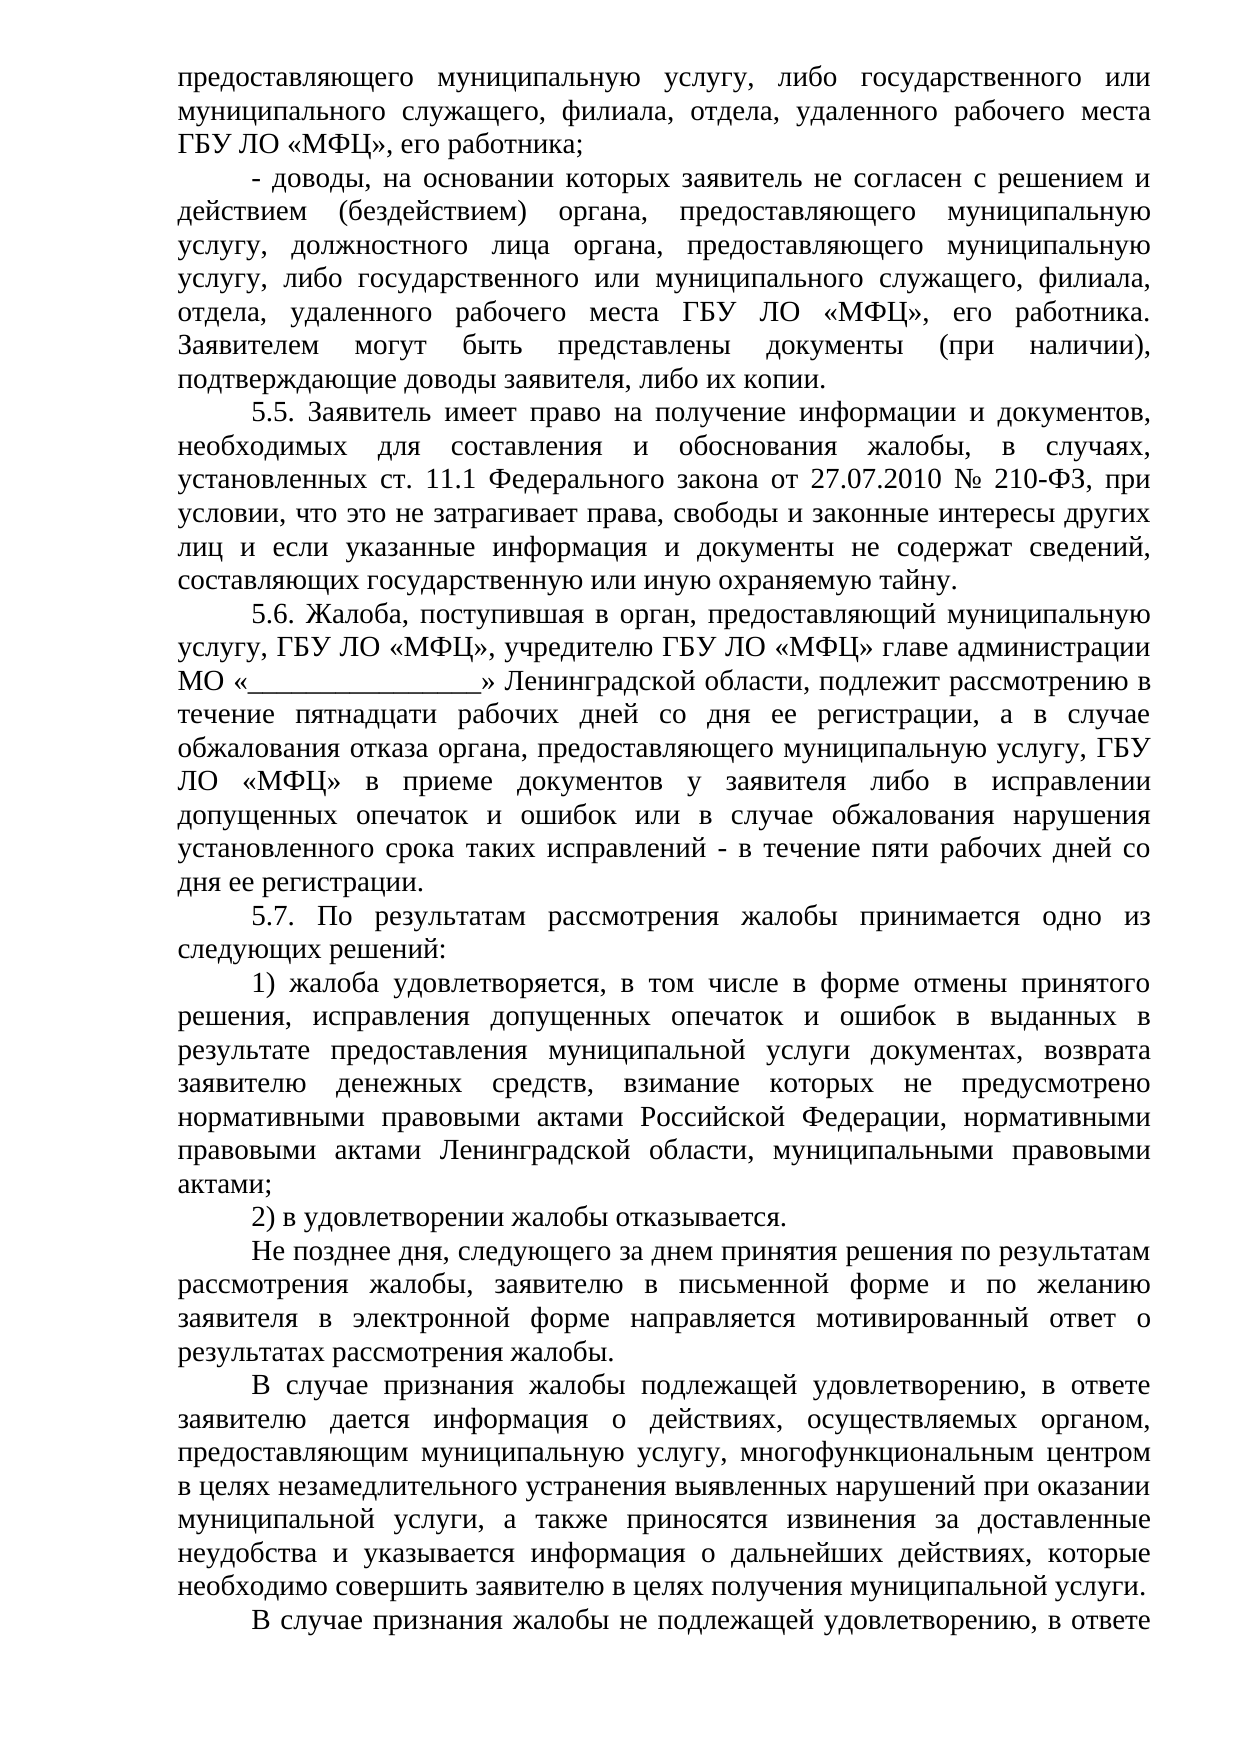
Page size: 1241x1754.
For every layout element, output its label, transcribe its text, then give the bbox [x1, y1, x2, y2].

text 1) жалоба удовлетворяется, в том числе в форме отмены принятого решения, исправления допущенных опечаток и ошибок в выданных в результате предоставления муниципальной услуги документах, возврата заявителю денежных средств, взимание которых не предусмотрено нормативными правовыми актами Российской Федерации, нормативными правовыми актами Ленинградской области, муниципальными правовыми актами; [177, 965, 1152, 1199]
text Не позднее дня, следующего за днем принятия решения по результатам рассмотрения жалобы, заявителю в письменной форме и по желанию заявителя в электронной форме направляется мотивированный ответ о результатах рассмотрения жалобы. [177, 1233, 1152, 1367]
text В случае признания жалобы подлежащей удовлетворению, в ответе заявителю дается информация о действиях, осуществляемых органом, предоставляющим муниципальную услугу, многофункциональным центром в целях незамедлительного устранения выявленных нарушений при оказании муниципальной услуги, а также приносятся извинения за доставленные неудобства и указывается информация о дальнейших действиях, которые необходимо совершить заявителю в целях получения муниципальной услуги. [177, 1367, 1152, 1602]
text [177, 1602, 1152, 1636]
text 5.7. По результатам рассмотрения жалобы принимается одно из следующих решений: [177, 898, 1152, 965]
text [177, 59, 1152, 160]
text 2) в удовлетворении жалобы отказывается. [177, 1199, 1152, 1233]
text 5.6. Жалоба, поступившая в орган, предоставляющий муниципальную услугу, ГБУ ЛО «МФЦ», учредителю ГБУ ЛО «МФЦ» главе администрации МО «________________» Ленинградской области, подлежит рассмотрению в течение пятнадцати рабочих дней со дня ее регистрации, а в случае обжалования отказа органа, предоставляющего муниципальную услугу, ГБУ ЛО «МФЦ» в приеме документов у заявителя либо в исправлении допущенных опечаток и ошибок или в случае обжалования нарушения установленного срока таких исправлений - в течение пяти рабочих дней со дня ее регистрации. [177, 596, 1152, 898]
text 5.5. Заявитель имеет право на получение информации и документов, необходимых для составления и обоснования жалобы, в случаях, установленных ст. 11.1 Федерального закона от 27.07.2010 № 210-ФЗ, при условии, что это не затрагивает права, свободы и законные интересы других лиц и если указанные информация и документы не содержат сведений, составляющих государственную или иную охраняемую тайну. [177, 394, 1152, 596]
text - доводы, на основании которых заявитель не согласен с решением и действием (бездействием) органа, предоставляющего муниципальную услугу, должностного лица органа, предоставляющего муниципальную услугу, либо государственного или муниципального служащего, филиала, отдела, удаленного рабочего места ГБУ ЛО «МФЦ», его работника. Заявителем могут быть представлены документы (при наличии), подтверждающие доводы заявителя, либо их копии. [177, 160, 1152, 394]
